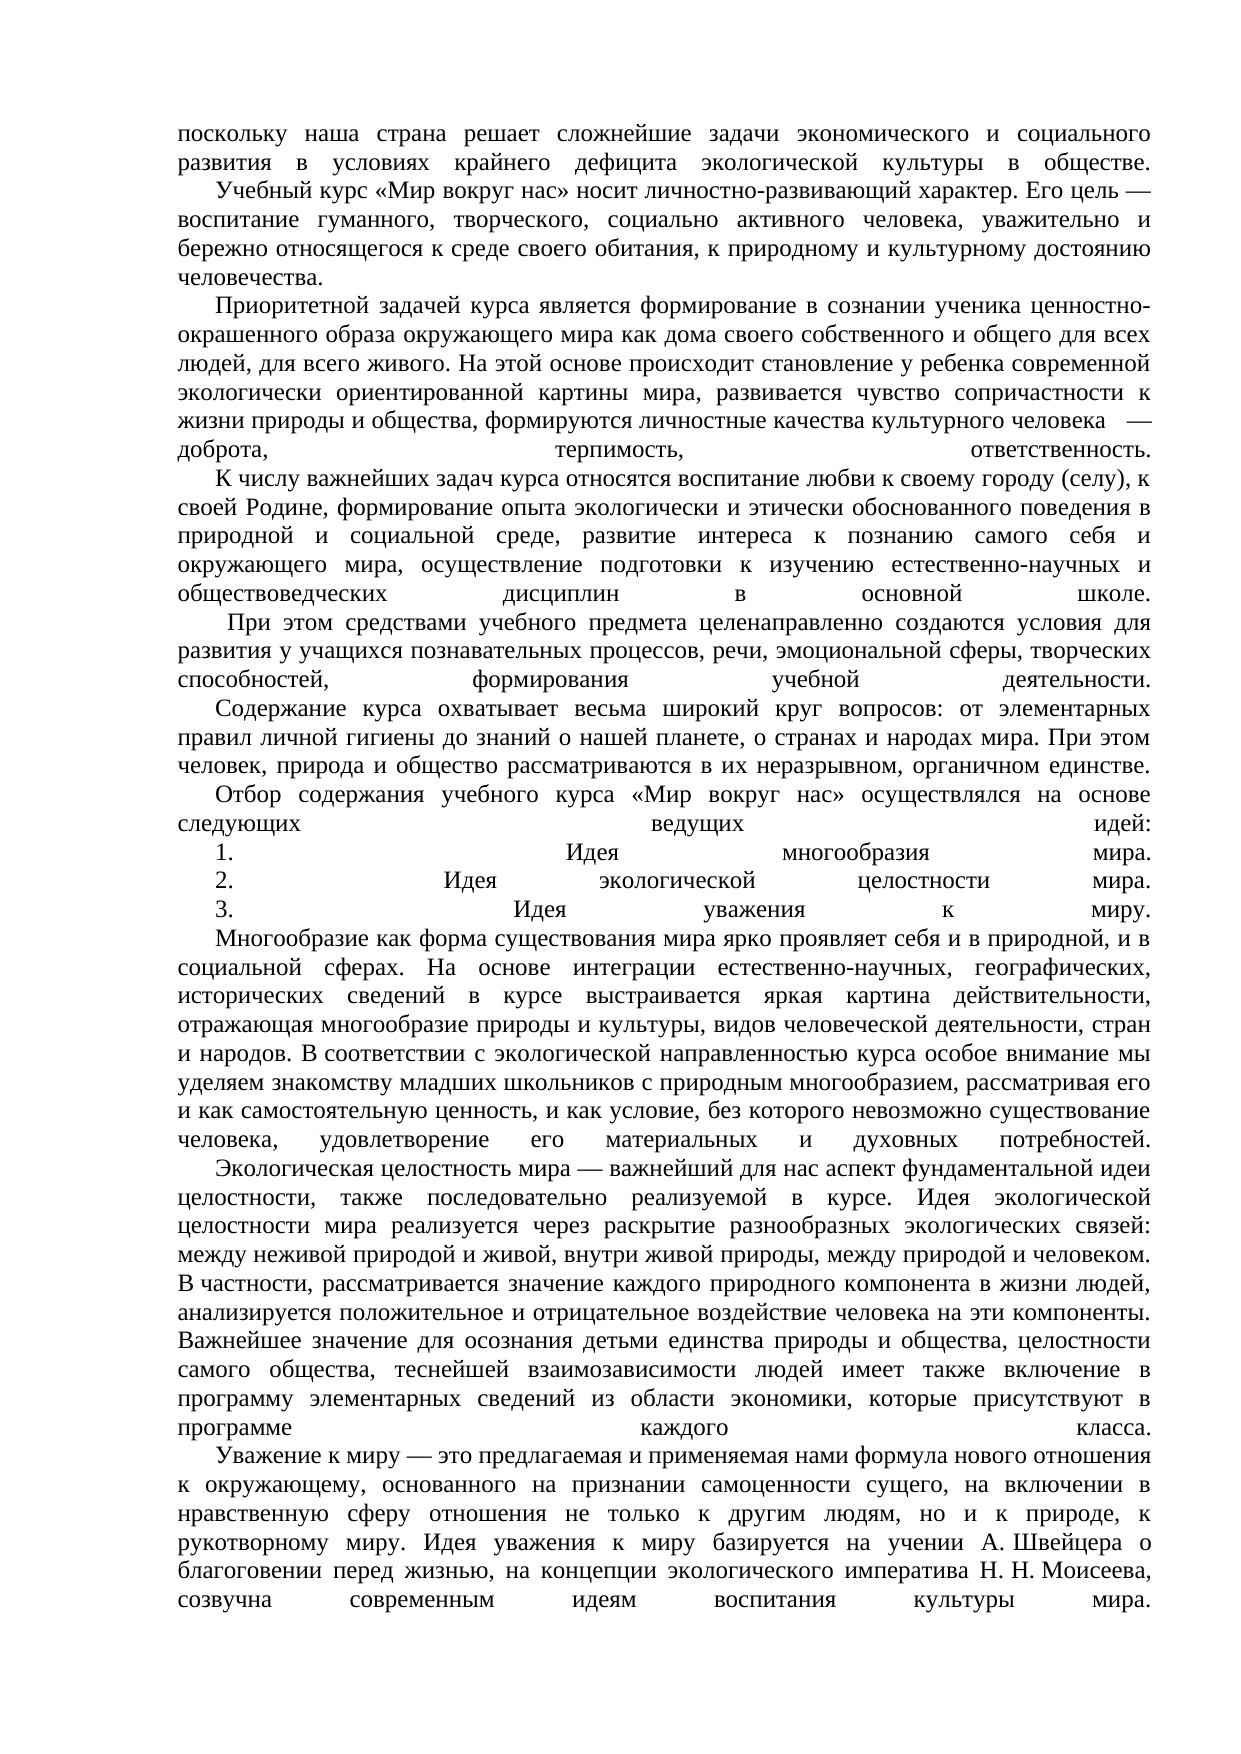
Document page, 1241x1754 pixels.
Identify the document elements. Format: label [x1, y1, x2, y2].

text [177, 118, 1152, 1613]
